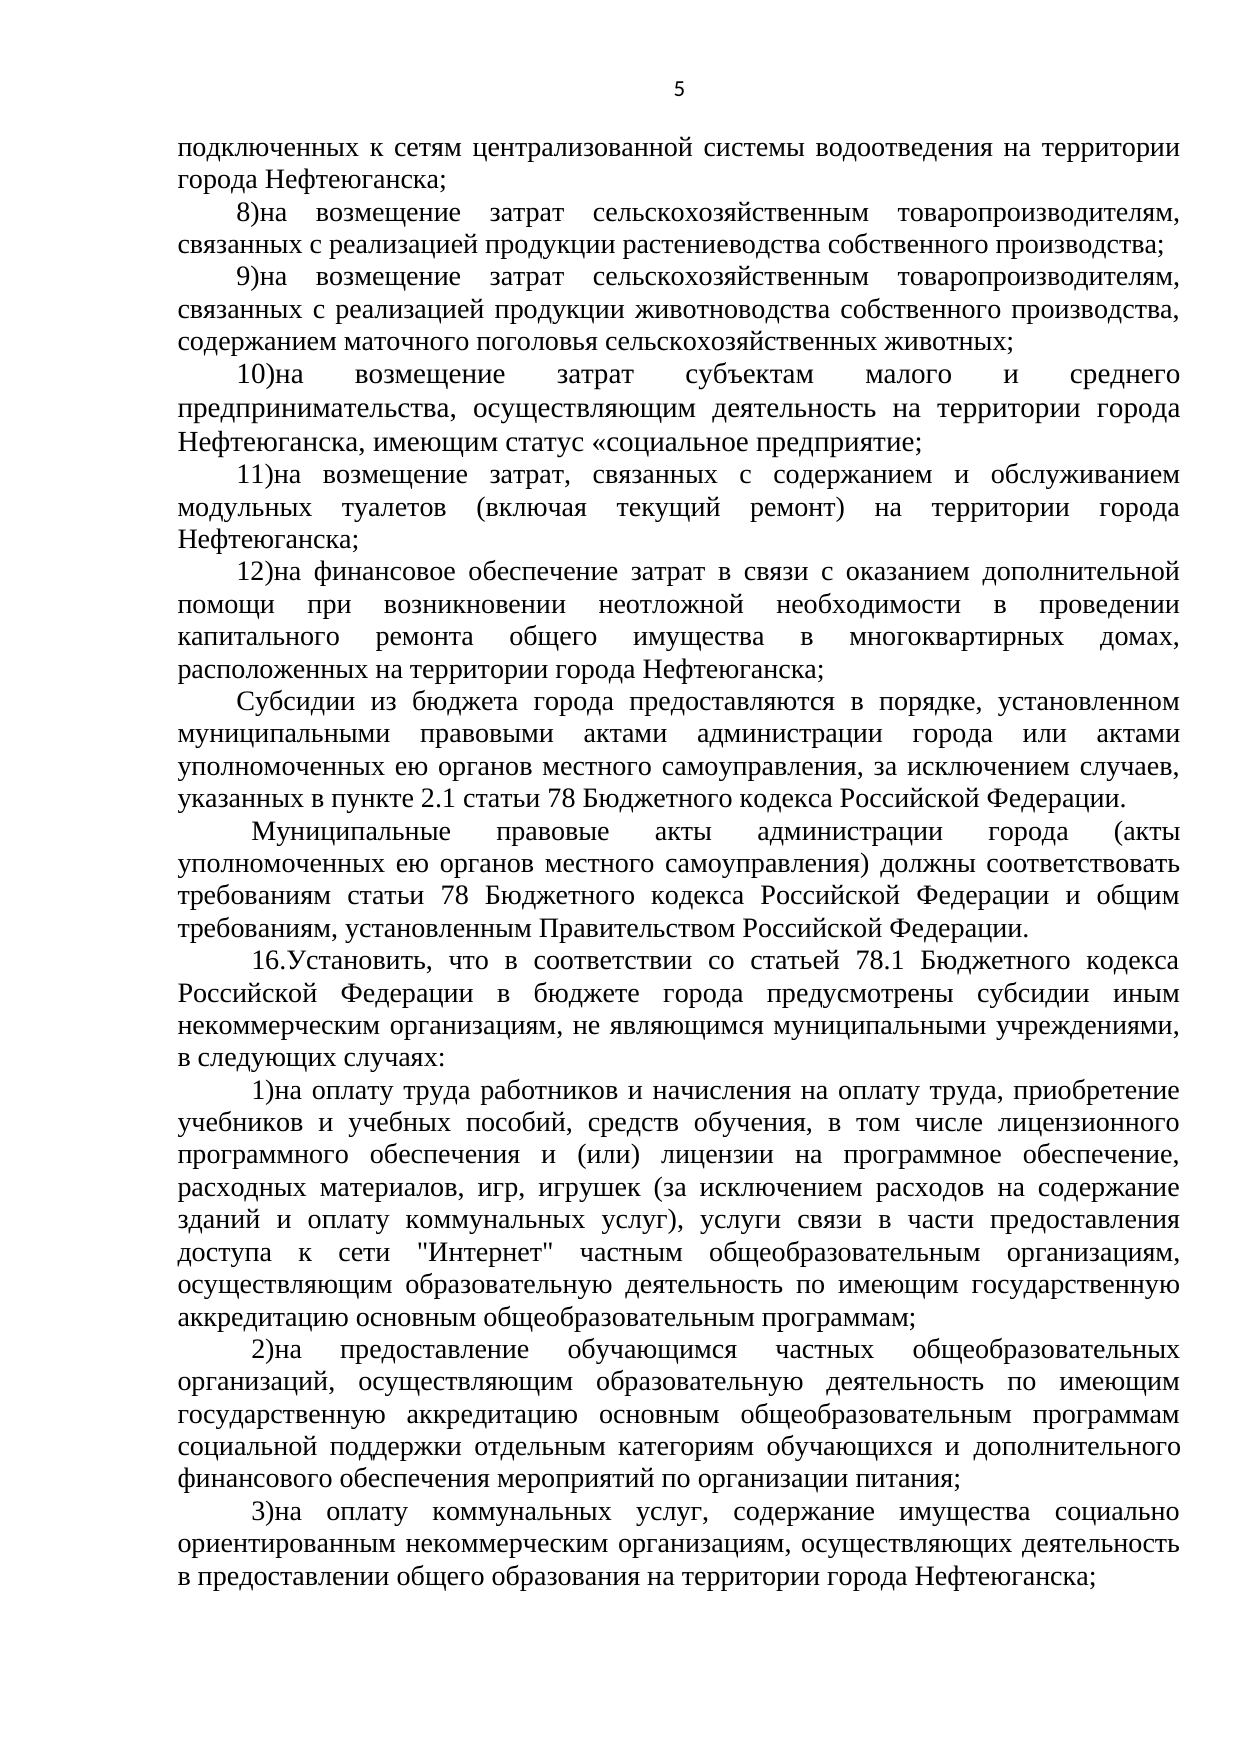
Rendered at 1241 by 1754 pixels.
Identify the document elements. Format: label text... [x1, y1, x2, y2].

text Субсидии из бюджета города предоставляются в порядке, установленном муниципальными правовыми актами администрации города или актами уполномоченных ею органов местного самоуправления, за исключением случаев, указанных в пункте 2.1 статьи 78 Бюджетного кодекса Российской Федерации. [177, 684, 1181, 814]
text 10)на возмещение затрат субъектам малого и среднего предпринимательства, осуществляющим деятельность на территории города Нефтеюганска, имеющим статус «социальное предприятие; [177, 357, 1181, 457]
text 3)на оплату коммунальных услуг, содержание имущества социально ориентированным некоммерческим организациям, осуществляющих деятельность в предоставлении общего образования на территории города Нефтеюганска; [177, 1494, 1181, 1591]
text 1)на оплату труда работников и начисления на оплату труда, приобретение учебников и учебных пособий, средств обучения, в том числе лицензионного программного обеспечения и (или) лицензии на программное обеспечение, расходных материалов, игр, игрушек (за исключением расходов на содержание зданий и оплату коммунальных услуг), услуги связи в части предоставления доступа к сети "Интернет" частным общеобразовательным организациям, осуществляющим образовательную деятельность по имеющим государственную аккредитацию основным общеобразовательным программам; [177, 1073, 1181, 1332]
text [177, 130, 1181, 195]
text 12)на финансовое обеспечение затрат в связи с оказанием дополнительной помощи при возникновении неотложной необходимости в проведении капитального ремонта общего имущества в многоквартирных домах, расположенных на территории города Нефтеюганска; [177, 554, 1181, 684]
text Муниципальные правовые акты администрации города (акты уполномоченных ею органов местного самоуправления) должны соответствовать требованиям статьи 78 Бюджетного кодекса Российской Федерации и общим требованиям, установленным Правительством Российской Федерации. [177, 814, 1181, 943]
text 9)на возмещение затрат сельскохозяйственным товаропроизводителям, связанных с реализацией продукции животноводства собственного производства, содержанием маточного поголовья сельскохозяйственных животных; [177, 259, 1181, 357]
text 11)на возмещение затрат, связанных с содержанием и обслуживанием модульных туалетов (включая текущий ремонт) на территории города Нефтеюганска; [177, 457, 1181, 554]
text 16.Установить, что в соответствии со статьей 78.1 Бюджетного кодекса Российской Федерации в бюджете города предусмотрены субсидии иным некоммерческим организациям, не являющимся муниципальными учреждениями, в следующих случаях: [177, 943, 1181, 1073]
text 8)на возмещение затрат сельскохозяйственным товаропроизводителям, связанных с реализацией продукции растениеводства собственного производства; [177, 195, 1181, 259]
text 2)на предоставление обучающимся частных общеобразовательных организаций, осуществляющим образовательную деятельность по имеющим государственную аккредитацию основным общеобразовательным программам социальной поддержки отдельным категориям обучающихся и дополнительного финансового обеспечения мероприятий по организации питания; [177, 1332, 1181, 1494]
